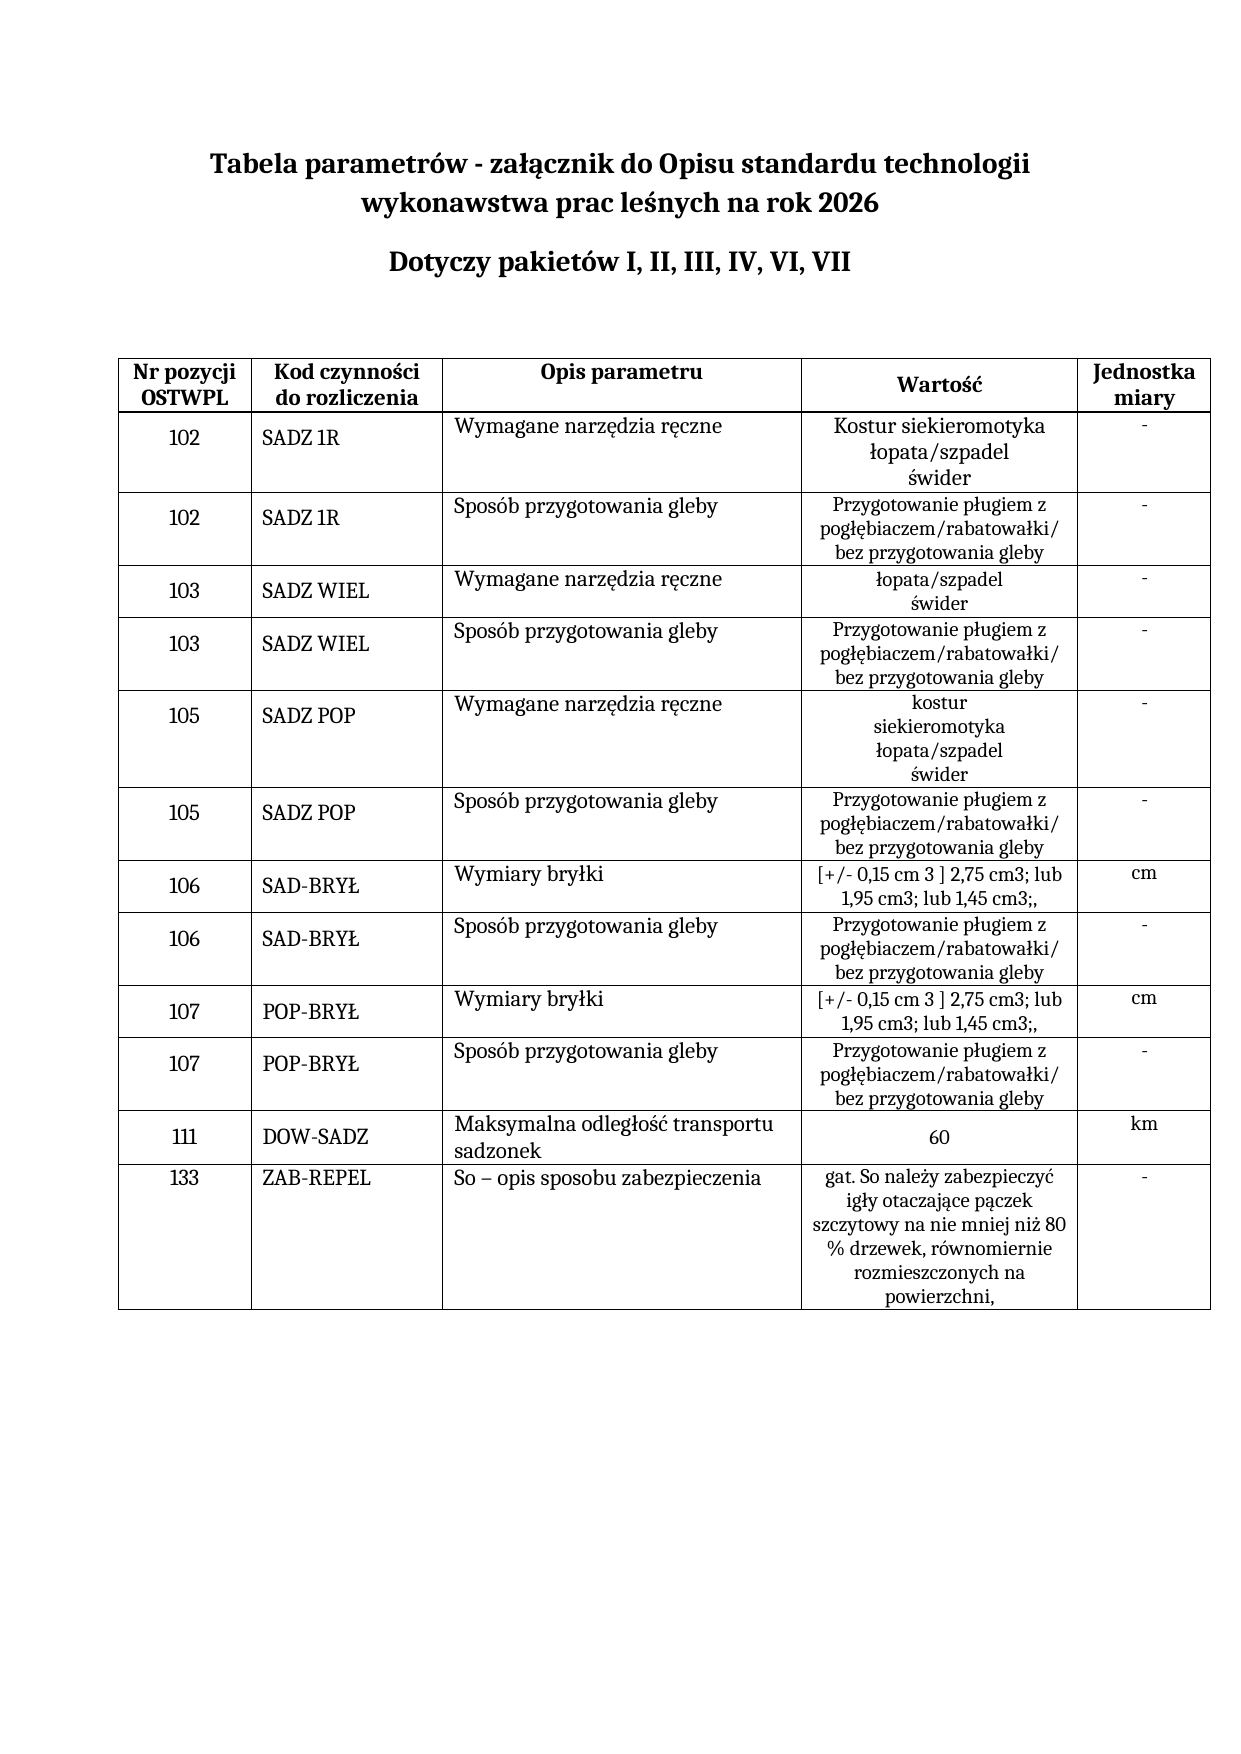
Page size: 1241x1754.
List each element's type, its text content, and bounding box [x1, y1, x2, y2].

table_cell cm [1078, 861, 1210, 912]
table_cell cm [1078, 986, 1210, 1037]
table_header Nr pozycji OSTWPL [119, 359, 251, 411]
table_cell 103 [119, 566, 251, 617]
table_cell SADZ WIEL [252, 618, 442, 690]
table_cell SADZ WIEL [252, 566, 442, 617]
table_cell km [1078, 1111, 1210, 1164]
table_cell SAD-BRYŁ [252, 861, 442, 912]
table_cell Wymiary bryłki [443, 861, 801, 912]
table_cell Sposób przygotowania gleby [443, 913, 801, 985]
table_cell Wymagane narzędzia ręczne [443, 691, 801, 787]
table_header Jednostka miary [1078, 359, 1210, 411]
table_cell SADZ POP [252, 691, 442, 787]
table_cell POP-BRYŁ [252, 986, 442, 1037]
table_cell Sposób przygotowania gleby [443, 788, 801, 859]
table_cell 111 [119, 1111, 251, 1164]
table_cell łopata/szpadel świder [802, 566, 1077, 617]
table_cell SAD-BRYŁ [252, 913, 442, 985]
table_cell 103 [119, 618, 251, 690]
table_cell 102 [119, 413, 251, 492]
table_cell 60 [802, 1111, 1077, 1164]
table_cell Kostur siekieromotyka łopata/szpadel świder [802, 413, 1077, 492]
table_cell SADZ 1R [252, 493, 442, 564]
table_cell Wymagane narzędzia ręczne [443, 566, 801, 617]
table_cell POP-BRYŁ [252, 1038, 442, 1110]
table_cell 106 [119, 913, 251, 985]
table_cell kostur siekieromotyka łopata/szpadel świder [802, 691, 1077, 787]
table_cell Sposób przygotowania gleby [443, 618, 801, 690]
table_cell 133 [119, 1165, 251, 1309]
table_cell - [1078, 1038, 1210, 1110]
table_cell - [1078, 788, 1210, 859]
table_cell - [1078, 413, 1210, 492]
table_cell - [1078, 1165, 1210, 1309]
table_cell 102 [119, 493, 251, 564]
text Tabela parametrów - załącznik do Opisu standardu technologii wykonawstwa prac leśnych na rok 2026 [148, 148, 1093, 220]
table_cell Przygotowanie pługiem z pogłębiaczem/rabatowałki/ bez przygotowania gleby [802, 913, 1077, 985]
table_cell [+/- 0,15 cm 3 ] 2,75 cm3; lub 1,95 cm3; lub 1,45 cm3;, [802, 986, 1077, 1037]
table_cell [+/- 0,15 cm 3 ] 2,75 cm3; lub 1,95 cm3; lub 1,45 cm3;, [802, 861, 1077, 912]
table_cell - [1078, 493, 1210, 564]
table_cell - [1078, 691, 1210, 787]
table_cell SADZ 1R [252, 413, 442, 492]
table_cell DOW-SADZ [252, 1111, 442, 1164]
table_cell Wymagane narzędzia ręczne [443, 413, 801, 492]
table_cell Sposób przygotowania gleby [443, 1038, 801, 1110]
text Dotyczy pakietów I, II, III, IV, VI, VII [148, 246, 1093, 279]
table_cell - [1078, 913, 1210, 985]
table_cell ZAB-REPEL [252, 1165, 442, 1309]
table_header Opis parametru [443, 359, 801, 411]
table_header Kod czynności do rozliczenia [252, 359, 442, 411]
table_cell Przygotowanie pługiem z pogłębiaczem/rabatowałki/ bez przygotowania gleby [802, 618, 1077, 690]
table_cell Maksymalna odległość transportu sadzonek [443, 1111, 801, 1164]
table_cell 105 [119, 788, 251, 859]
table_header Wartość [802, 359, 1077, 411]
table_cell 107 [119, 1038, 251, 1110]
table_cell So – opis sposobu zabezpieczenia [443, 1165, 801, 1309]
table_cell 107 [119, 986, 251, 1037]
table_cell Przygotowanie pługiem z pogłębiaczem/rabatowałki/ bez przygotowania gleby [802, 1038, 1077, 1110]
table_cell - [1078, 566, 1210, 617]
table_cell 105 [119, 691, 251, 787]
table_cell Przygotowanie pługiem z pogłębiaczem/rabatowałki/ bez przygotowania gleby [802, 788, 1077, 859]
table_cell SADZ POP [252, 788, 442, 859]
table_cell gat. So należy zabezpieczyć igły otaczające pączek szczytowy na nie mniej niż 80 % drzewek, równomiernie rozmieszczonych na powierzchni, [802, 1165, 1077, 1309]
table_cell Wymiary bryłki [443, 986, 801, 1037]
table_cell - [1078, 618, 1210, 690]
table_cell Przygotowanie pługiem z pogłębiaczem/rabatowałki/ bez przygotowania gleby [802, 493, 1077, 564]
table_cell 106 [119, 861, 251, 912]
table_cell Sposób przygotowania gleby [443, 493, 801, 564]
